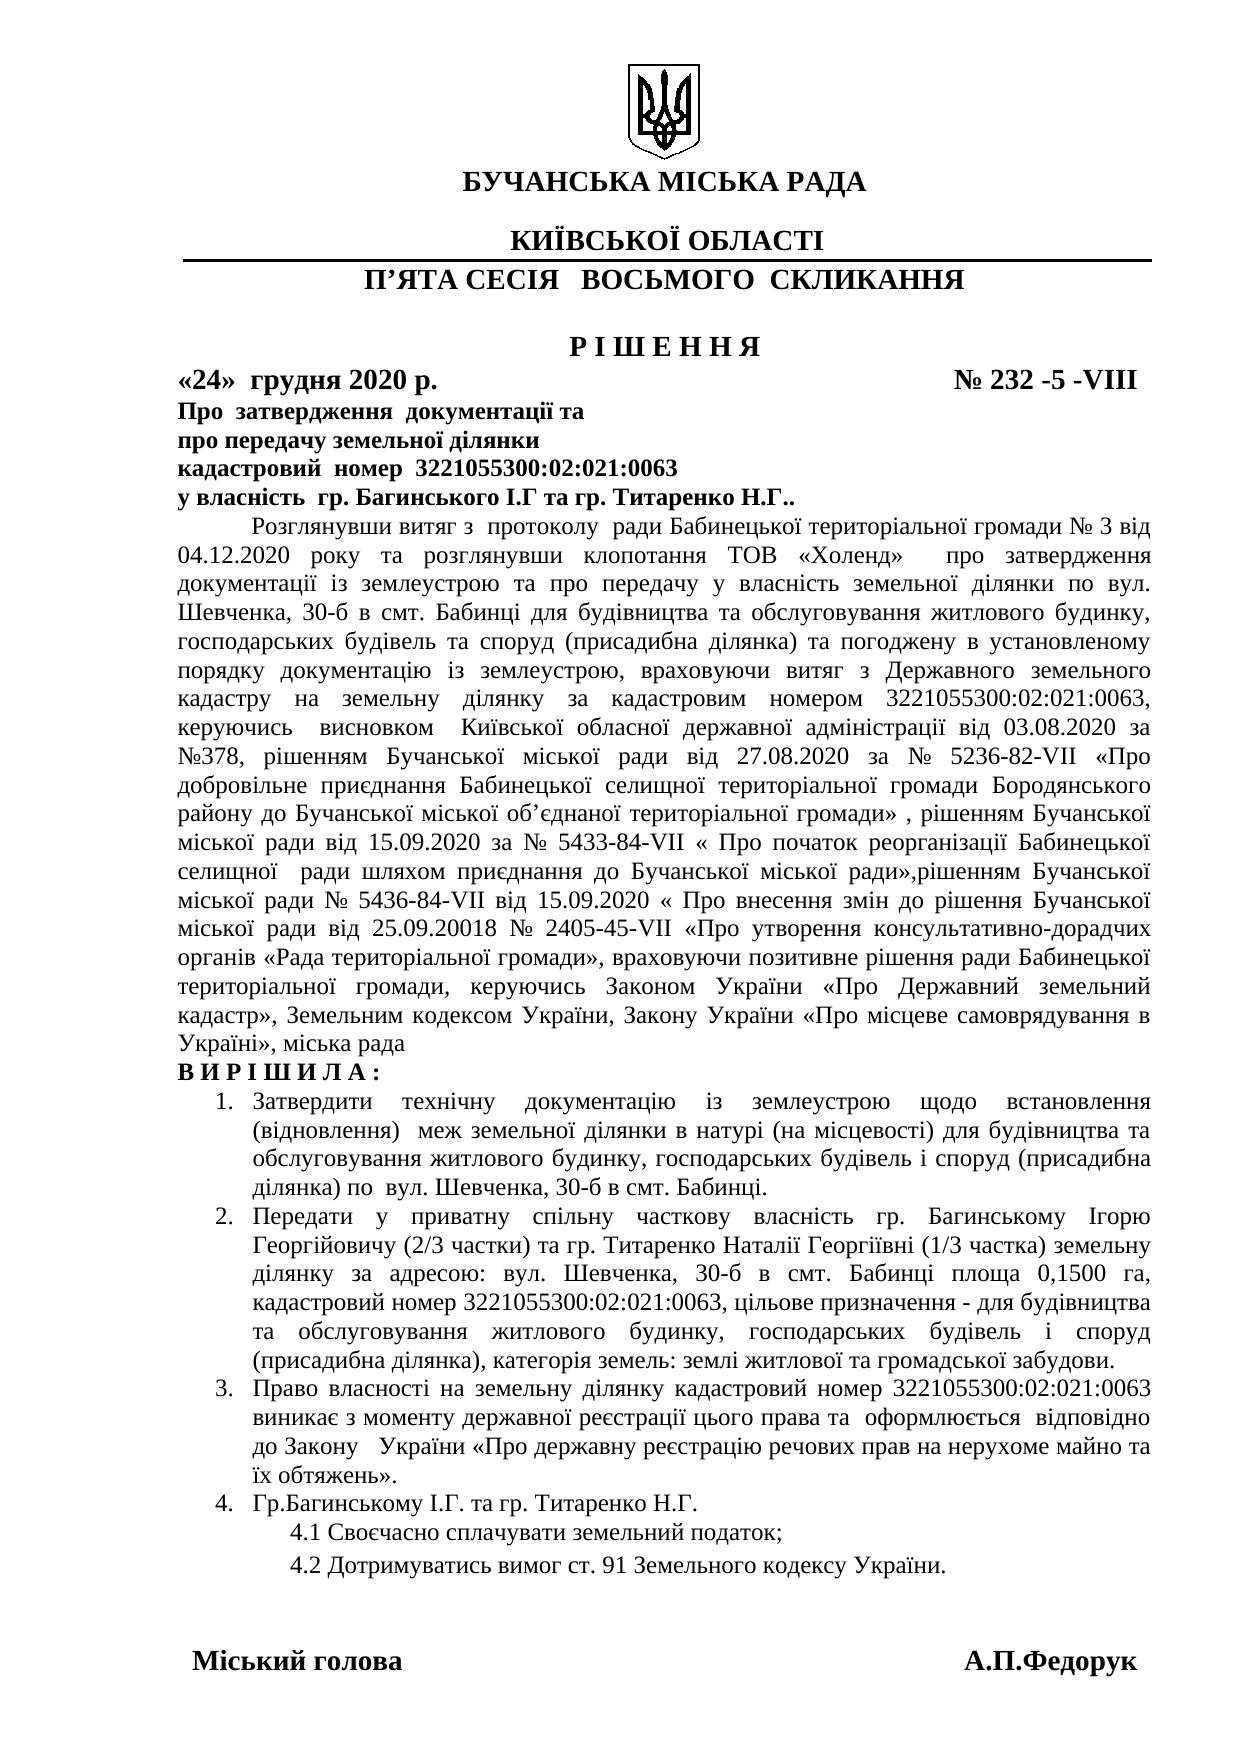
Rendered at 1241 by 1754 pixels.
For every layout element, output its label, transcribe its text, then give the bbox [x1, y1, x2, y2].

text кадастровий номер 3221055300:02:021:0063 [177, 453, 1152, 482]
text «24» грудня 2020 р. № 232 -5 -VІІІ [177, 362, 1152, 396]
list Гр.Багинському І.Г. та гр. Титаренко Н.Г. [215, 1488, 1152, 1517]
text про передачу земельної ділянки [177, 425, 1152, 453]
text Розглянувши витяг з протоколу ради Бабинецької територіальної громади № 3 від 04.12.2020 року та розглянувши клопотання ТОВ «Холенд» про затвердження документації із землеустрою та про передачу у власність земельної ділянки по вул. Шевченка, 30-б в смт. Бабинці для будівництва та обслуговування житлового будинку, господарських будівель та споруд (присадибна ділянка) та погоджену в установленому порядку документацію із землеустрою, враховуючи витяг з Державного земельного кадастру на земельну ділянку за кадастровим номером 3221055300:02:021:0063, керуючись висновком Київської обласної державної адміністрації від 03.08.2020 за №378, рішенням Бучанської міської ради від 27.08.2020 за № 5236-82-VІІ «Про добровільне приєднання Бабинецької селищної територіальної громади Бородянського району до Бучанської міської об’єднаної територіальної громади» , рішенням Бучанської міської ради від 15.09.2020 за № 5433-84-VІІ « Про початок реорганізації Бабинецької селищної ради шляхом приєднання до Бучанської міської ради»,рішенням Бучанської міської ради № 5436-84-VІІ від 15.09.2020 « Про внесення змін до рішення Бучанської міської ради від 25.09.20018 № 2405-45-VІІ «Про утворення консультативно-дорадчих органів «Рада територіальної громади», враховуючи позитивне рішення ради Бабинецької територіальної громади, керуючись Законом України «Про Державний земельний кадастр», Земельним кодексом України, Закону України «Про місцеве самоврядування в Україні», міська рада [177, 511, 1152, 1057]
text Міський голова А.П.Федорук [177, 1643, 1152, 1676]
text КИЇВСЬКОЇ ОБЛАСТІ [183, 223, 1152, 259]
list Передати у приватну спільну часткову власність гр. Багинському Ігорю Георгійовичу (2/3 частки) та гр. Титаренко Наталії Георгіївні (1/3 частка) земельну ділянку за адресою: вул. Шевченка, 30-б в смт. Бабинці площа 0,1500 га, кадастровий номер 3221055300:02:021:0063, цільове призначення - для будівництва та обслуговування житлового будинку, господарських будівель і споруд (присадибна ділянка), категорія земель: землі житлової та громадської забудови. [215, 1201, 1152, 1373]
text П’ЯТА СЕСІЯ ВОСЬМОГО СКЛИКАННЯ [177, 262, 1152, 295]
list Своєчасно сплачувати земельний податок; [290, 1517, 1152, 1546]
text Р І Ш Е Н Н Я [177, 329, 1152, 362]
text Про затвердження документації та [177, 396, 1152, 425]
text у власність гр. Багинського І.Г та гр. Титаренко Н.Г.. [177, 482, 1152, 511]
list Затвердити технічну документацію із землеустрою щодо встановлення (відновлення) меж земельної ділянки в натурі (на місцевості) для будівництва та обслуговування житлового будинку, господарських будівель і споруд (присадибна ділянка) по вул. Шевченка, 30-б в смт. Бабинці. [215, 1086, 1152, 1201]
text В И Р І Ш И Л А : [177, 1057, 1152, 1086]
list Дотримуватись вимог ст. 91 Земельного кодексу України. [290, 1550, 1152, 1579]
text БУЧАНСЬКА МІСЬКА РАДА [177, 164, 1152, 197]
list Право власності на земельну ділянку кадастровий номер 3221055300:02:021:0063 виникає з моменту державної реєстрації цього права та оформлюється відповідно до Закону України «Про державну реєстрацію речових прав на нерухоме майно та їх обтяжень». [215, 1373, 1152, 1488]
